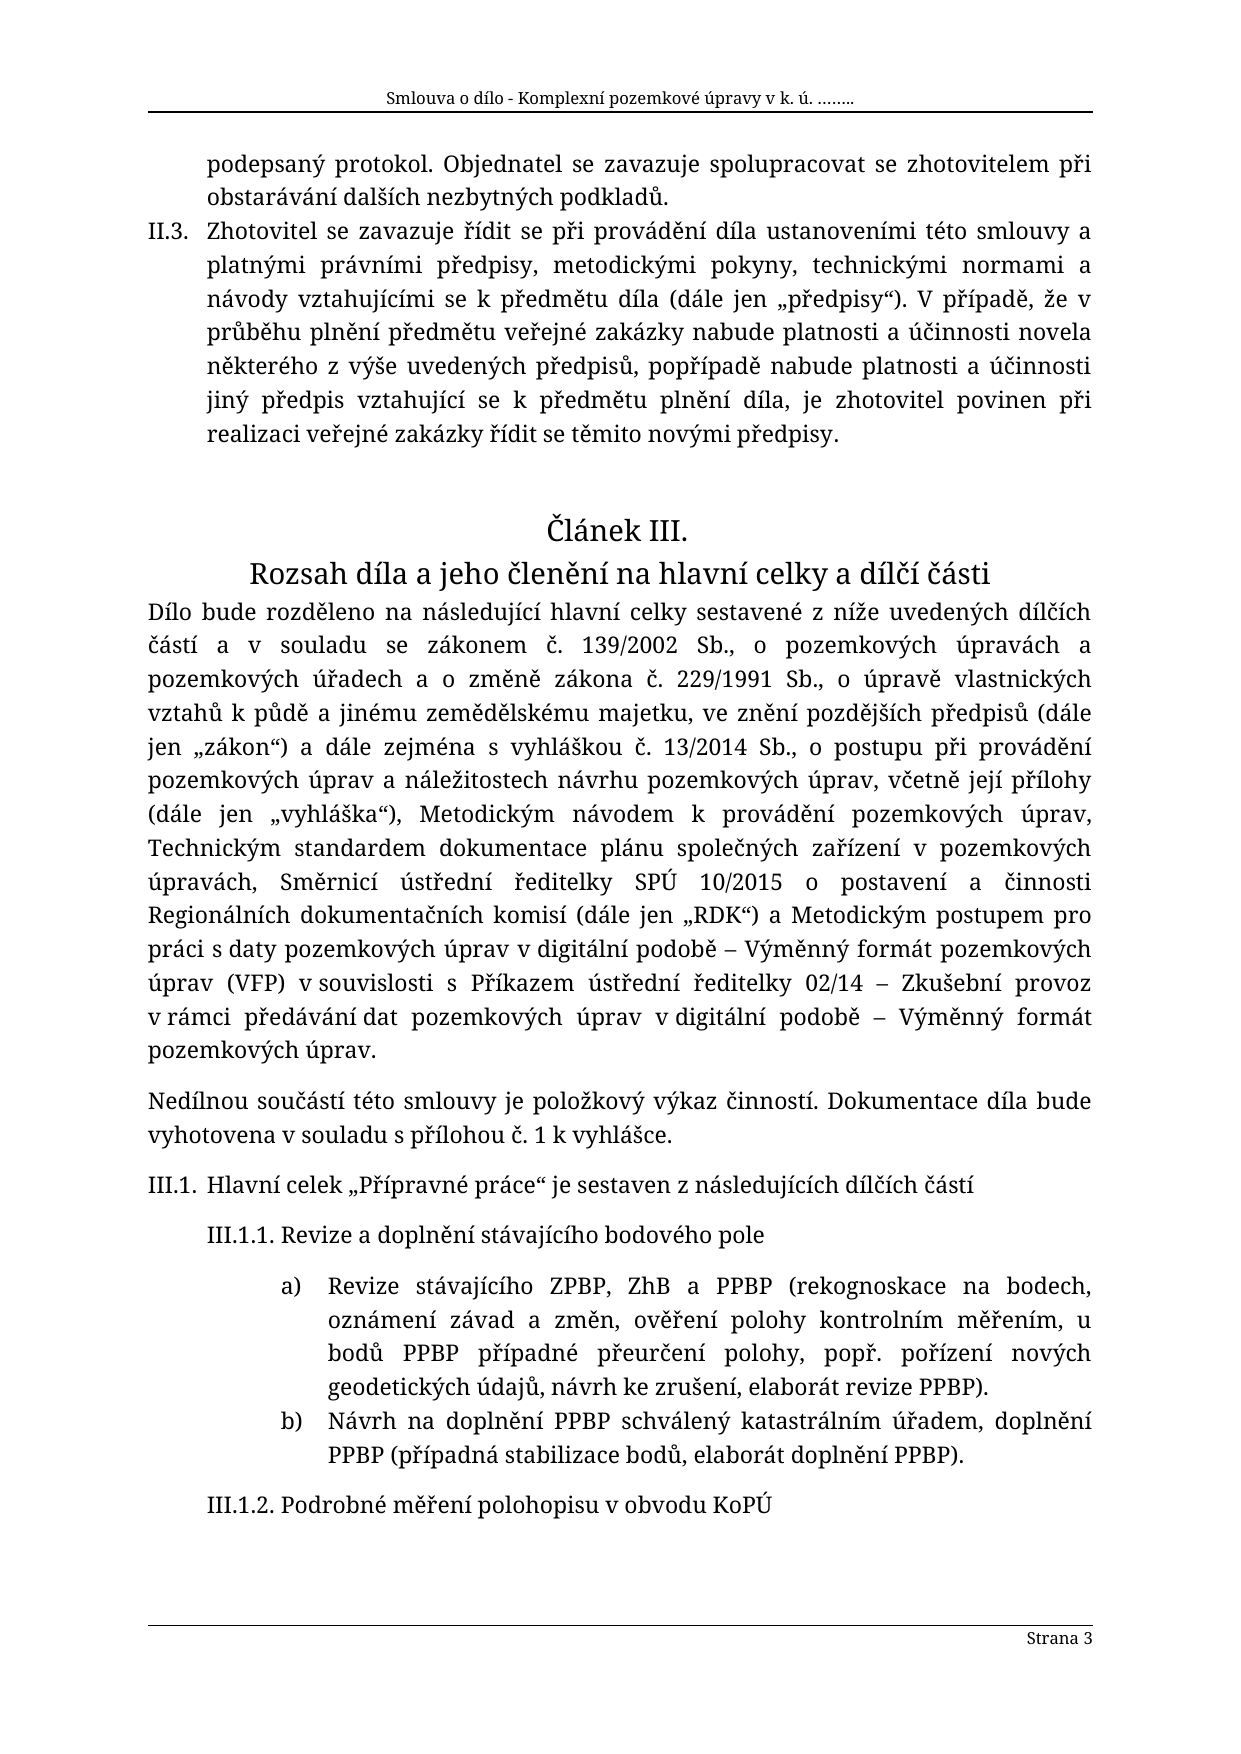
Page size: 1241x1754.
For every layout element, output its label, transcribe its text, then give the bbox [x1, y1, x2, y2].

list Hlavní celek „Přípravné práce“ je sestaven z následujících dílčích částí [148, 1169, 1093, 1200]
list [148, 148, 1093, 213]
text Nedílnou součástí této smlouvy je položkový výkaz činností. Dokumentace díla bude vyhotovena v souladu s přílohou č. 1 k vyhlášce. [148, 1085, 1093, 1150]
text Revize stávajícího ZPBP, ZhB a PPBP (rekognoskace na bodech, oznámení závad a změn, ověření polohy kontrolním měřením, u bodů PPBP případné přeurčení polohy, popř. pořízení nových geodetických údajů, návrh ke zrušení, elaborát revize PPBP). [281, 1270, 1093, 1402]
list Zhotovitel se zavazuje řídit se při provádění díla ustanoveními této smlouvy a platnými právními předpisy, metodickými pokyny, technickými normami a návody vztahujícími se k předmětu díla (dále jen „předpisy“). V případě, že v průběhu plnění předmětu veřejné zakázky nabude platnosti a účinnosti novela některého z výše uvedených předpisů, popřípadě nabude platnosti a účinnosti jiný předpis vztahující se k předmětu plnění díla, je zhotovitel povinen při realizaci veřejné zakázky řídit se těmito novými předpisy. [148, 215, 1093, 449]
text Podrobné měření polohopisu v obvodu KoPÚ [207, 1489, 1093, 1520]
subtitle Rozsah díla a jeho členění na hlavní celky a dílčí části [148, 510, 1093, 593]
text Revize a doplnění stávajícího bodového pole [207, 1219, 1093, 1251]
text Dílo bude rozděleno na následující hlavní celky sestavené z níže uvedených dílčích částí a v souladu se zákonem č. 139/2002 Sb., o pozemkových úpravách a pozemkových úřadech a o změně zákona č. 229/1991 Sb., o úpravě vlastnických vztahů k půdě a jinému zemědělskému majetku, ve znění pozdějších předpisů (dále jen „zákon“) a dále zejména s vyhláškou č. 13/2014 Sb., o postupu při provádění pozemkových úprav a náležitostech návrhu pozemkových úprav, včetně její přílohy (dále jen „vyhláška“), Metodickým návodem k provádění pozemkových úprav, Technickým standardem dokumentace plánu společných zařízení v pozemkových úpravách, Směrnicí ústřední ředitelky SPÚ 10/2015 o postavení a činnosti Regionálních dokumentačních komisí (dále jen „RDK“) a Metodickým postupem pro práci s daty pozemkových úprav v digitální podobě – Výměnný formát pozemkových úprav (VFP) v souvislosti s Příkazem ústřední ředitelky 02/14 – Zkušební provoz v rámci předávání dat pozemkových úprav v digitální podobě – Výměnný formát pozemkových úprav. [148, 596, 1093, 1066]
text Návrh na doplnění PPBP schválený katastrálním úřadem, doplnění PPBP (případná stabilizace bodů, elaborát doplnění PPBP). [281, 1405, 1093, 1470]
